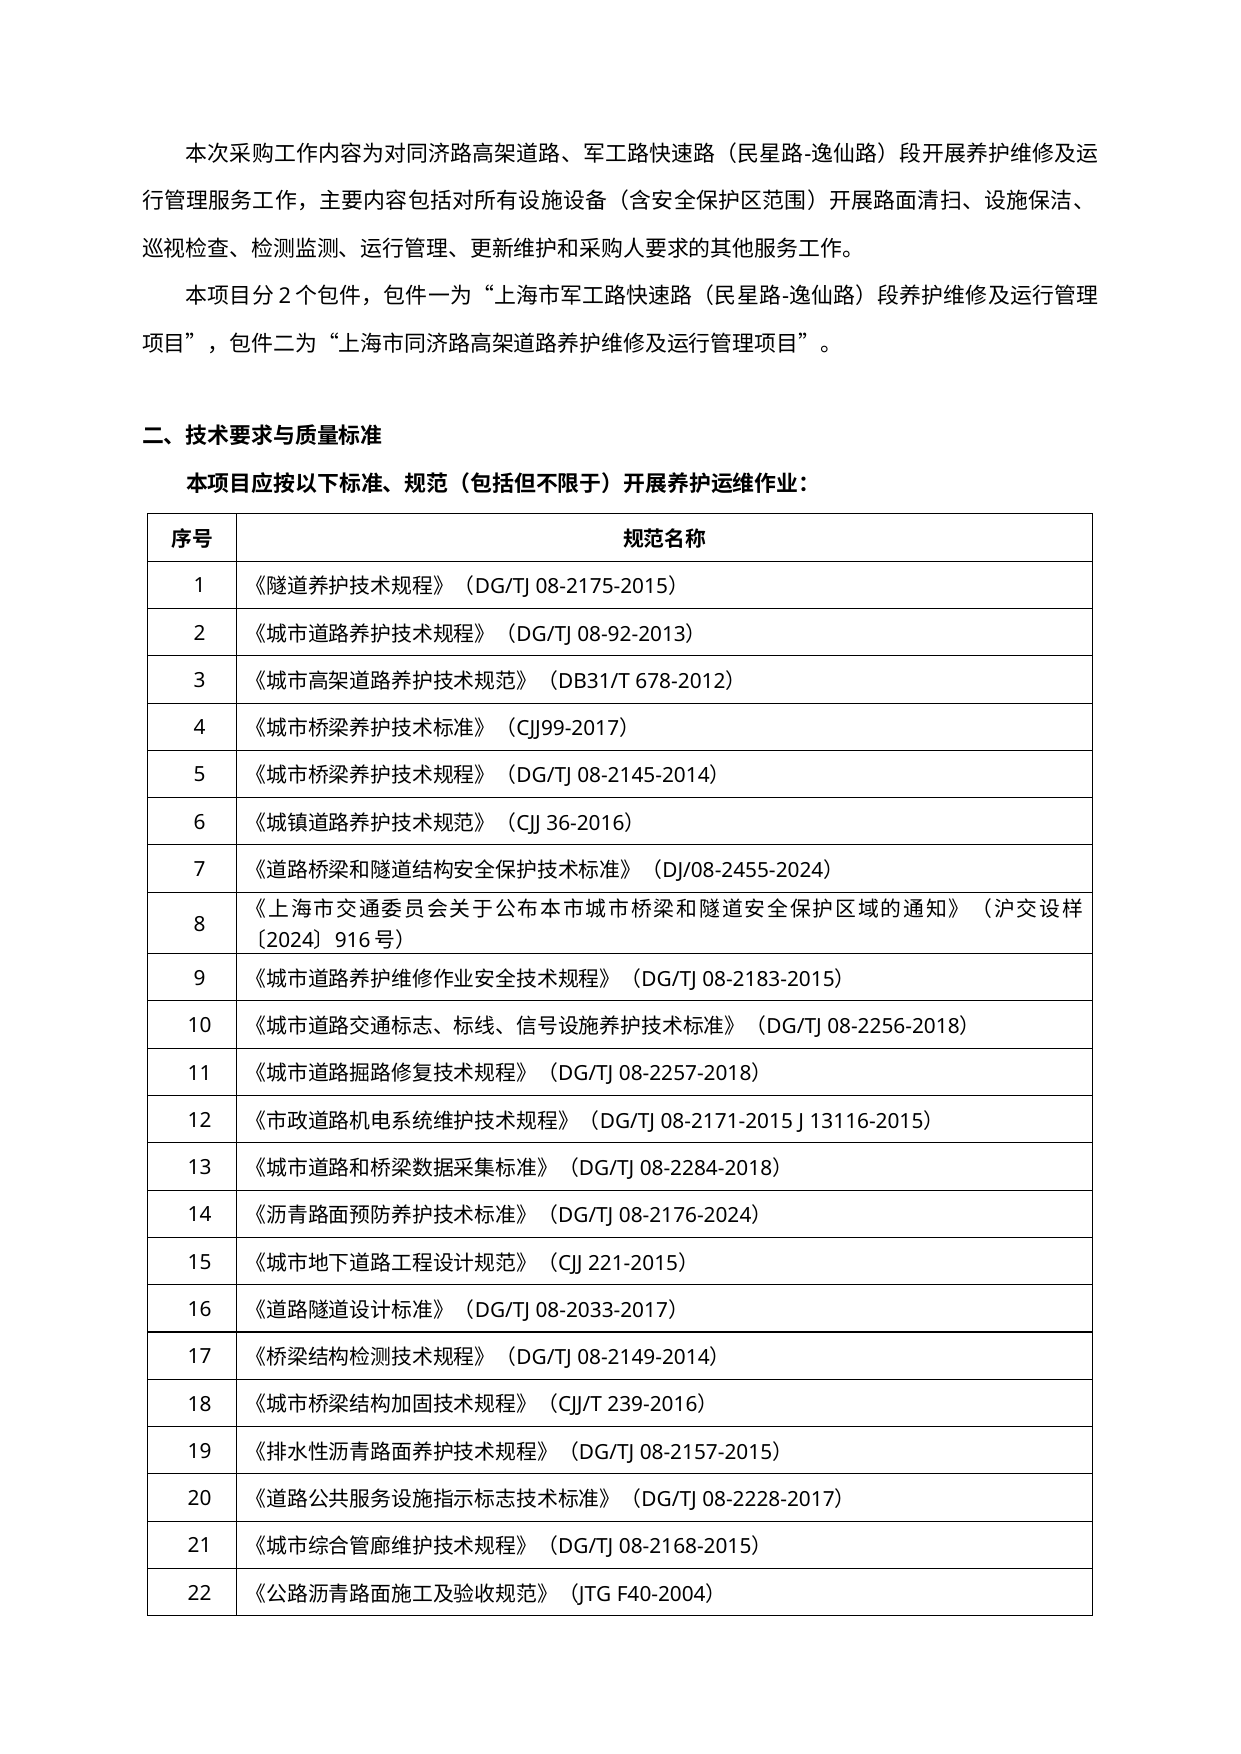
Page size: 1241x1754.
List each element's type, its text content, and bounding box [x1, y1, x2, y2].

table_cell 《城市综合管廊维护技术规程》（DG/TJ 08-2168-2015） [237, 1522, 1092, 1568]
table_header 规范名称 [237, 514, 1092, 561]
table_cell 《城市道路和桥梁数据采集标准》（DG/TJ 08-2284-2018） [237, 1143, 1092, 1189]
table_cell 《道路隧道设计标准》（DG/TJ 08-2033-2017） [237, 1285, 1092, 1331]
table_cell 《排水性沥青路面养护技术规程》（DG/TJ 08-2157-2015） [237, 1427, 1092, 1473]
table_cell [148, 656, 236, 702]
table_cell [148, 1569, 236, 1615]
table_cell 《城市道路养护技术规程》（DG/TJ 08-92-2013） [237, 609, 1092, 655]
table_cell [148, 1380, 236, 1426]
table_cell 《城镇道路养护技术规范》（CJJ 36-2016） [237, 798, 1092, 844]
text 二、技术要求与质量标准 [142, 418, 1098, 450]
table_cell [148, 1522, 236, 1568]
table_cell [148, 1285, 236, 1331]
table_cell [148, 954, 236, 1000]
table_cell [148, 1238, 236, 1284]
text 本次采购工作内容为对同济路高架道路、军工路快速路（民星路-逸仙路）段开展养护维修及运行管理服务工作，主要内容包括对所有设施设备（含安全保护区范围）开展路面清扫、设施保洁、巡视检查、检测监测、运行管理、更新维护和采购人要求的其他服务工作。 [142, 136, 1098, 263]
table_cell 《隧道养护技术规程》（DG/TJ 08-2175-2015） [237, 562, 1092, 608]
table_cell [148, 893, 236, 953]
table_header 序号 [148, 514, 236, 561]
table_cell 《沥青路面预防养护技术标准》（DG/TJ 08-2176-2024） [237, 1191, 1092, 1237]
table_cell [148, 1474, 236, 1521]
table_cell [148, 751, 236, 797]
table_cell [148, 1191, 236, 1237]
table_cell [148, 562, 236, 608]
table_cell 《道路公共服务设施指示标志技术标准》（DG/TJ 08-2228-2017） [237, 1474, 1092, 1521]
table_cell 《城市地下道路工程设计规范》（CJJ 221-2015） [237, 1238, 1092, 1284]
table_cell [148, 1143, 236, 1189]
table_cell [148, 1333, 236, 1379]
table_cell [148, 704, 236, 750]
table_cell 《市政道路机电系统维护技术规程》（DG/TJ 08-2171-2015 J 13116-2015） [237, 1096, 1092, 1142]
table_cell [148, 798, 236, 844]
table_cell 《城市高架道路养护技术规范》（DB31/T 678-2012） [237, 656, 1092, 702]
table_cell [148, 609, 236, 655]
table_cell 《城市桥梁结构加固技术规程》（CJJ/T 239-2016） [237, 1380, 1092, 1426]
table_cell [148, 1001, 236, 1048]
table_cell 《城市桥梁养护技术标准》（CJJ99-2017） [237, 704, 1092, 750]
table_cell [148, 1049, 236, 1095]
table_cell 《城市道路掘路修复技术规程》（DG/TJ 08-2257-2018） [237, 1049, 1092, 1095]
text 本项目应按以下标准、规范（包括但不限于）开展养护运维作业： [142, 466, 1098, 497]
table_cell 《公路沥青路面施工及验收规范》（JTG F40-2004） [237, 1569, 1092, 1615]
table_cell 《桥梁结构检测技术规程》（DG/TJ 08-2149-2014） [237, 1333, 1092, 1379]
text 本项目分2个包件，包件一为“上海市军工路快速路（民星路-逸仙路）段养护维修及运行管理项目”，包件二为“上海市同济路高架道路养护维修及运行管理项目”。 [142, 278, 1098, 358]
table_cell [148, 1427, 236, 1473]
table_cell 《城市道路交通标志、标线、信号设施养护技术标准》（DG/TJ 08-2256-2018） [237, 1001, 1092, 1048]
table_cell 《道路桥梁和隧道结构安全保护技术标准》（DJ/08-2455-2024） [237, 845, 1092, 892]
table_cell [148, 1096, 236, 1142]
table_cell 《城市桥梁养护技术规程》（DG/TJ 08-2145-2014） [237, 751, 1092, 797]
table_cell 《上海市交通委员会关于公布本市城市桥梁和隧道安全保护区域的通知》（沪交设样〔2024〕916号） [237, 893, 1092, 953]
table_cell [148, 845, 236, 892]
table_cell 《城市道路养护维修作业安全技术规程》（DG/TJ 08-2183-2015） [237, 954, 1092, 1000]
